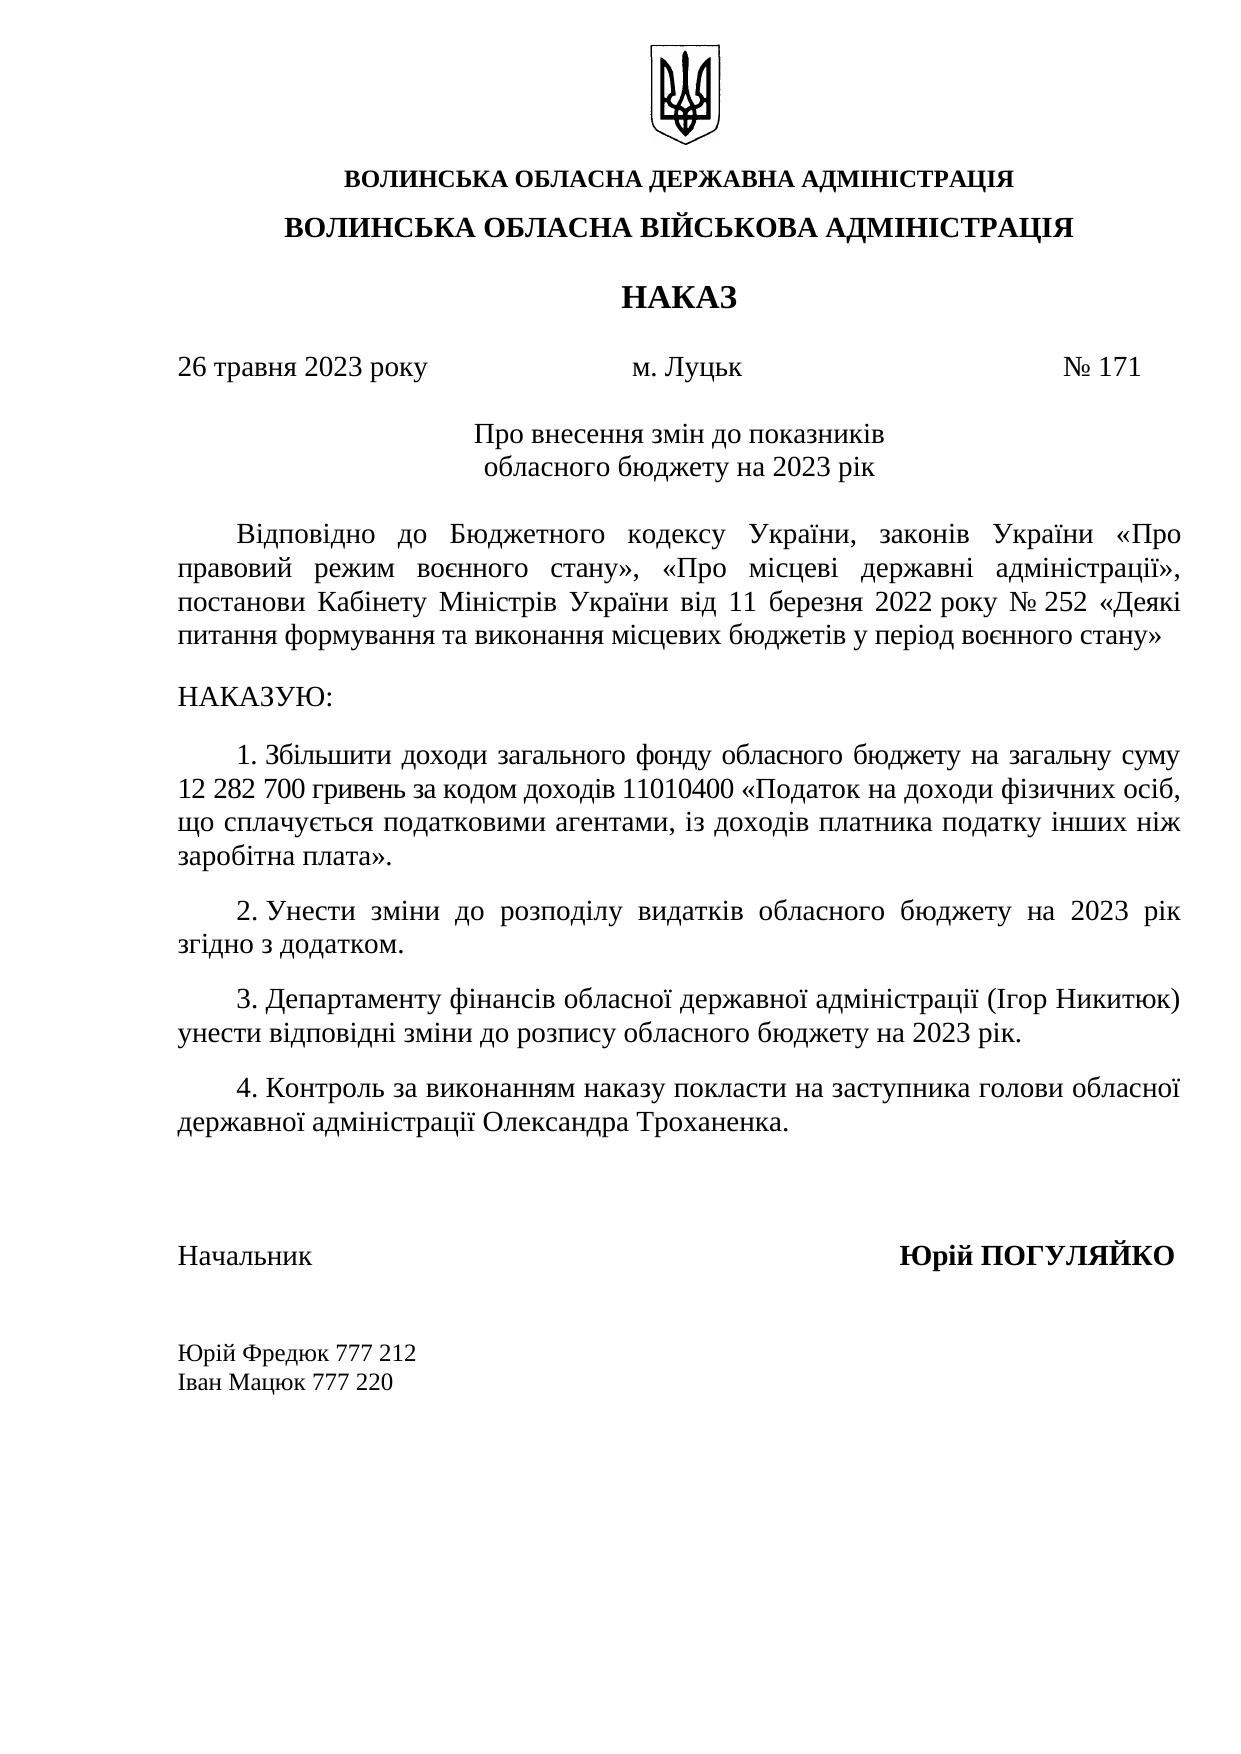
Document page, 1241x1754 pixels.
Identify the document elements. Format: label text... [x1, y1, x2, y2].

text обласного бюджету на 2023 рік [177, 449, 1181, 483]
picture [650, 44, 721, 145]
text 3. Департаменту фінансів обласної державної адміністрації (Ігор Никитюк) унести відповідні зміни до розпису обласного бюджету на 2023 рік. [177, 982, 1181, 1049]
text НАКАЗ [177, 277, 1181, 315]
text 4. Контроль за виконанням наказу покласти на заступника голови обласної державної адміністрації Олександра Троханенка. [177, 1070, 1181, 1137]
text ВОЛИНСЬКА ОБЛАСНА ВІЙСЬКОВА АДМІНІСТРАЦІЯ [177, 210, 1181, 243]
text 1. Збільшити доходи загального фонду обласного бюджету на загальну суму 12 282 700 гривень за кодом доходів 11010400 «Податок на доходи фізичних осіб, що сплачується податковими агентами, із доходів платника податку інших ніж заробітна плата». [371, 838, 1181, 871]
text Про внесення змін до показників [177, 416, 1181, 449]
text Начальник Юрій ПОГУЛЯЙКО [177, 1238, 1181, 1271]
text 1. Збільшити доходи загального фонду обласного бюджету на загальну суму 12 282 700 гривень за кодом доходів 11010400 «Податок на доходи фізичних осіб, що сплачується податковими агентами, із доходів платника податку інших ніж заробітна плата». [177, 737, 1181, 804]
text Юрій Фредюк 777 212 [177, 1338, 1181, 1367]
text НАКАЗУЮ: [177, 679, 1181, 713]
text Іван Мацюк 777 220 [177, 1367, 1181, 1396]
text 26 травня 2023 року м. Луцьк № 171 [177, 349, 1181, 382]
text 2. Унести зміни до розподілу видатків обласного бюджету на 2023 рік згідно з додатком. [177, 893, 1181, 960]
text Відповідно до Бюджетного кодексу України, законів України «Про правовий режим воєнного стану», «Про місцеві державні адміністрації», постанови Кабінету Міністрів України від 11 березня 2022 року № 252 «Деякі питання формування та виконання місцевих бюджетів у період воєнного стану» [177, 517, 1181, 651]
subtitle ВОЛИНСЬКА ОБЛАСНА ДЕРЖАВНА АДМІНІСТРАЦІЯ [177, 164, 1181, 193]
